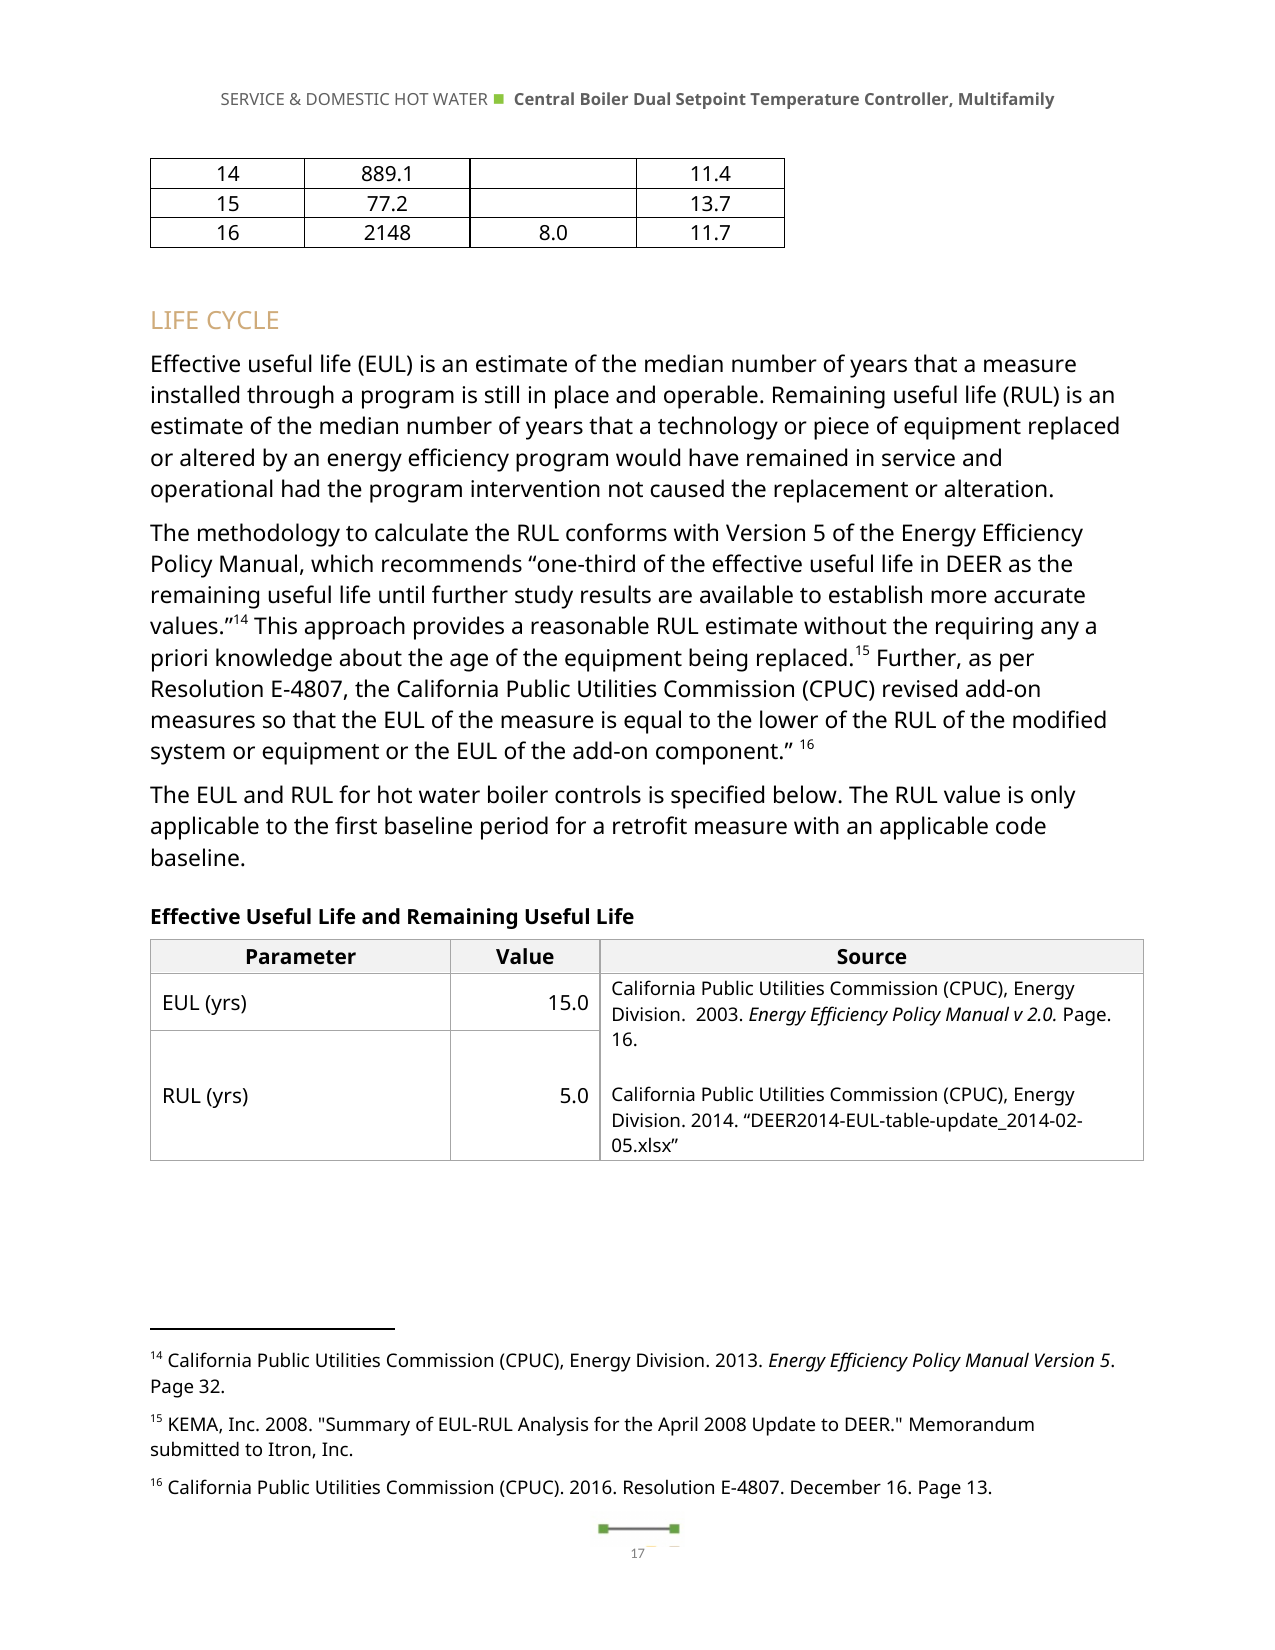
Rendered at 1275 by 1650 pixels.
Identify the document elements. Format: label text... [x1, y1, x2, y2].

table_cell [471, 189, 636, 217]
table_cell 11.4 [637, 159, 784, 188]
table_cell 77.2 [305, 189, 469, 217]
picture [589, 1512, 684, 1547]
text Effective Useful Life and Remaining Useful Life [150, 902, 1125, 930]
table_cell 13.7 [637, 189, 784, 217]
table_cell [471, 159, 636, 188]
table_header Source [601, 940, 1143, 972]
table_header Parameter [151, 940, 450, 972]
table_cell 16 [151, 218, 304, 247]
table_cell RUL (yrs) [151, 1031, 450, 1160]
table_cell 14 [151, 159, 304, 188]
subtitle Life Cycle [150, 304, 1125, 335]
text The EUL and RUL for hot water boiler controls is specified below. The RUL value is only applicable to the first baseline period for a retrofit measure with an applicable code baseline. [150, 779, 1125, 873]
table_cell 5.0 [451, 1031, 599, 1160]
text Effective useful life (EUL) is an estimate of the median number of years that a measure installed through a program is still in place and operable. Remaining useful life (RUL) is an estimate of the median number of years that a technology or piece of equipment replaced or altered by an energy efficiency program would have remained in service and operational had the program intervention not caused the replacement or alteration. [150, 348, 1125, 504]
text The methodology to calculate the RUL conforms with Version 5 of the Energy Efficiency Policy Manual, which recommends “one-third of the effective useful life in DEER as the remaining useful life until further study results are available to establish more accurate values.” This approach provides a reasonable RUL estimate without the requiring any a priori knowledge about the age of the equipment being replaced. Further, as per Resolution E-4807, the California Public Utilities Commission (CPUC) revised add-on measures so that the EUL of the measure is equal to the lower of the RUL of the modified system or equipment or the EUL of the add-on component.” [150, 517, 1125, 767]
table_cell EUL (yrs) [151, 974, 450, 1030]
table_header Value [451, 940, 599, 972]
table_cell 8.0 [471, 218, 636, 247]
table_cell 15.0 [451, 974, 599, 1030]
table_cell 11.7 [637, 218, 784, 247]
table_cell 2148 [305, 218, 469, 247]
table_cell 15 [151, 189, 304, 217]
table_cell 889.1 [305, 159, 469, 188]
table_cell California Public Utilities Commission (CPUC), Energy Division. 2003. Energy Efficiency Policy Manual v 2.0. Page. 16. California Public Utilities Commission (CPUC), Energy Division. 2014. “DEER2014-EUL-table-update_2014-02-05.xlsx” [601, 974, 1143, 1160]
